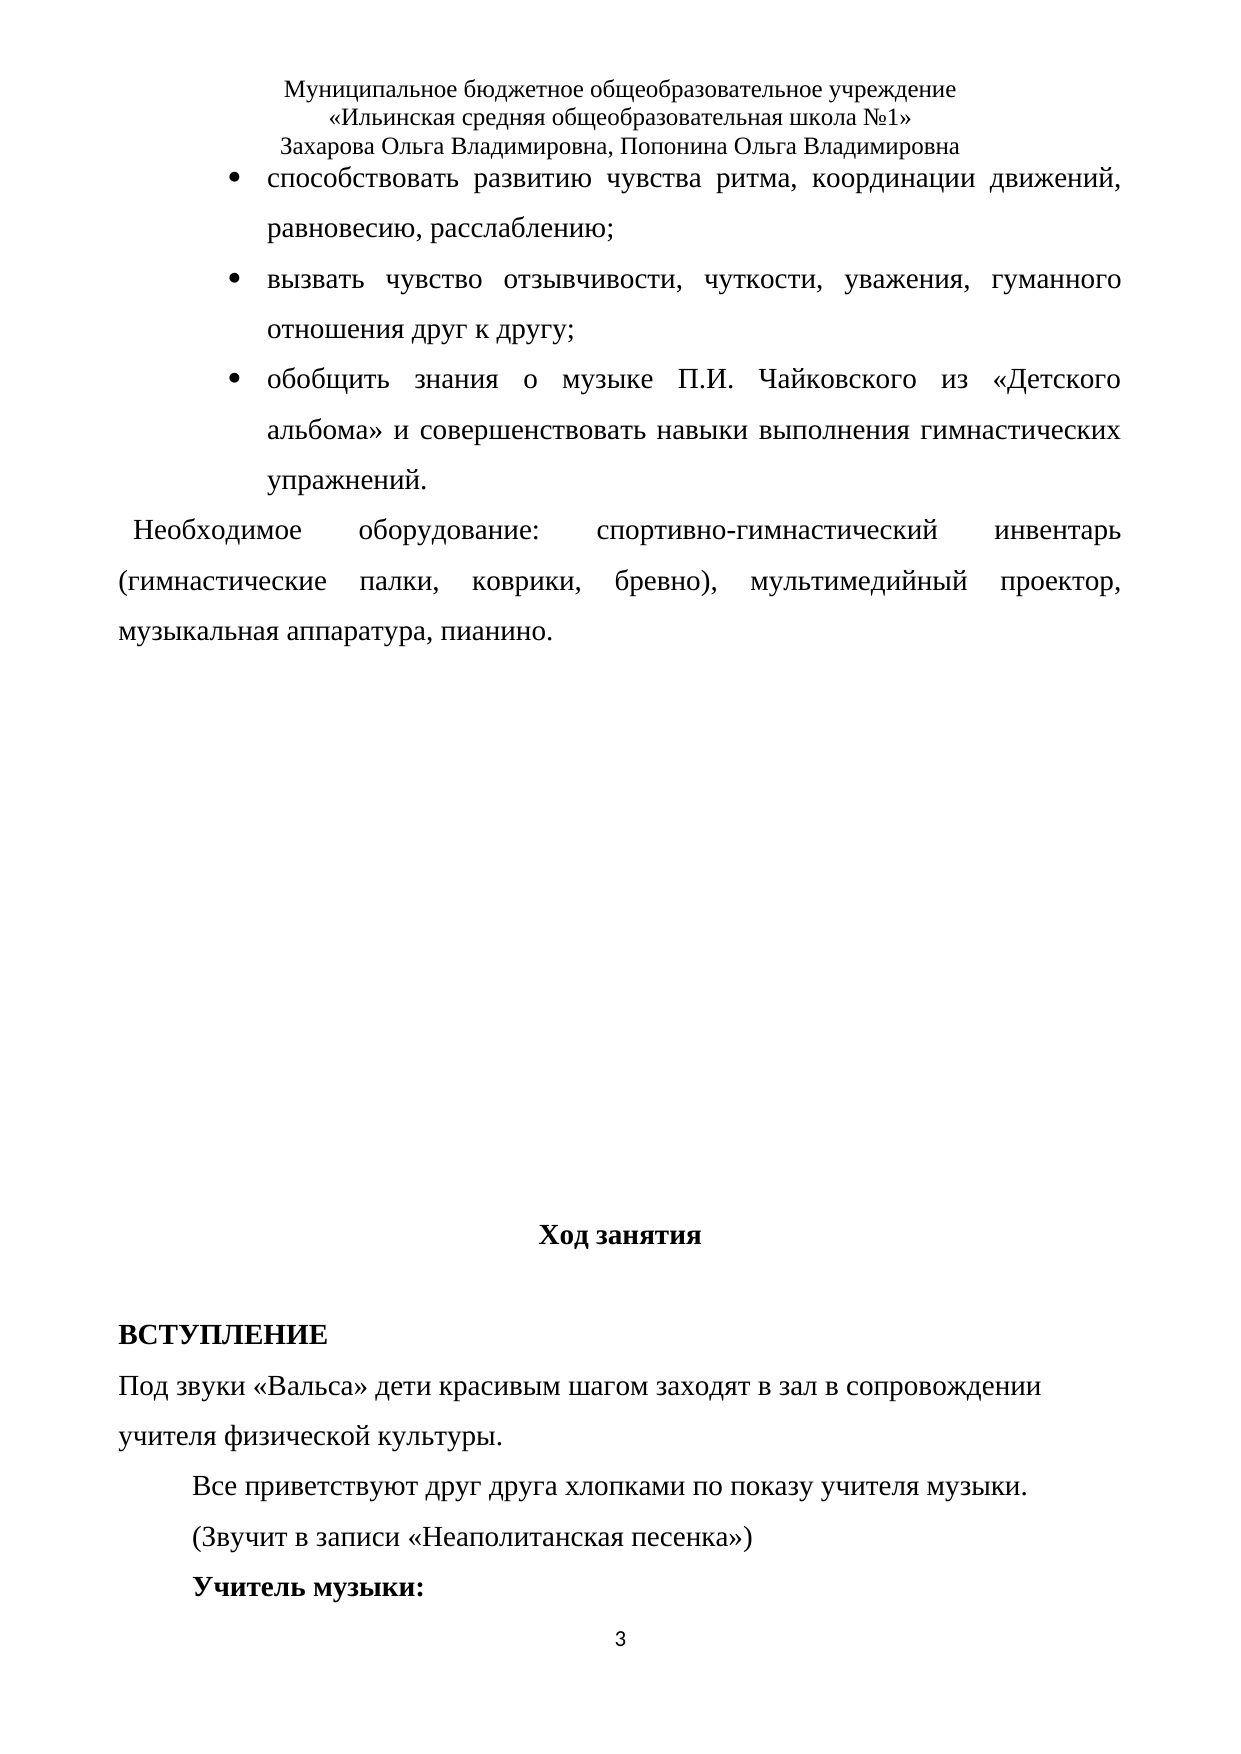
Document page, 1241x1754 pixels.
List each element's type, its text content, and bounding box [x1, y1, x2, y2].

list вызвать чувство отзывчивости, чуткости, уважения, гуманного отношения друг к другу; [229, 261, 1122, 345]
text Под звуки «Вальса» дети красивым шагом заходят в зал в сопровождении учителя физической культуры. [118, 1368, 1122, 1452]
text (Звучит в записи «Неаполитанская песенка») [192, 1519, 1122, 1552]
list обобщить знания о музыке П.И. Чайковского из «Детского альбома» и совершенствовать навыки выполнения гимнастических упражнений. [229, 361, 1122, 496]
text ВСТУПЛЕНИЕ [118, 1317, 1122, 1351]
list способствовать развитию чувства ритма, координации движений, равновесию, расслаблению; [229, 160, 1122, 244]
text Необходимое оборудование: спортивно-гимнастический инвентарь (гимнастические палки, коврики, бревно), мультимедийный проектор, музыкальная аппаратура, пианино. [118, 512, 1122, 647]
text Все приветствуют друг друга хлопками по показу учителя музыки. [192, 1468, 1122, 1502]
text Учитель музыки: [192, 1569, 1122, 1603]
text Ход занятия [118, 1217, 1122, 1250]
